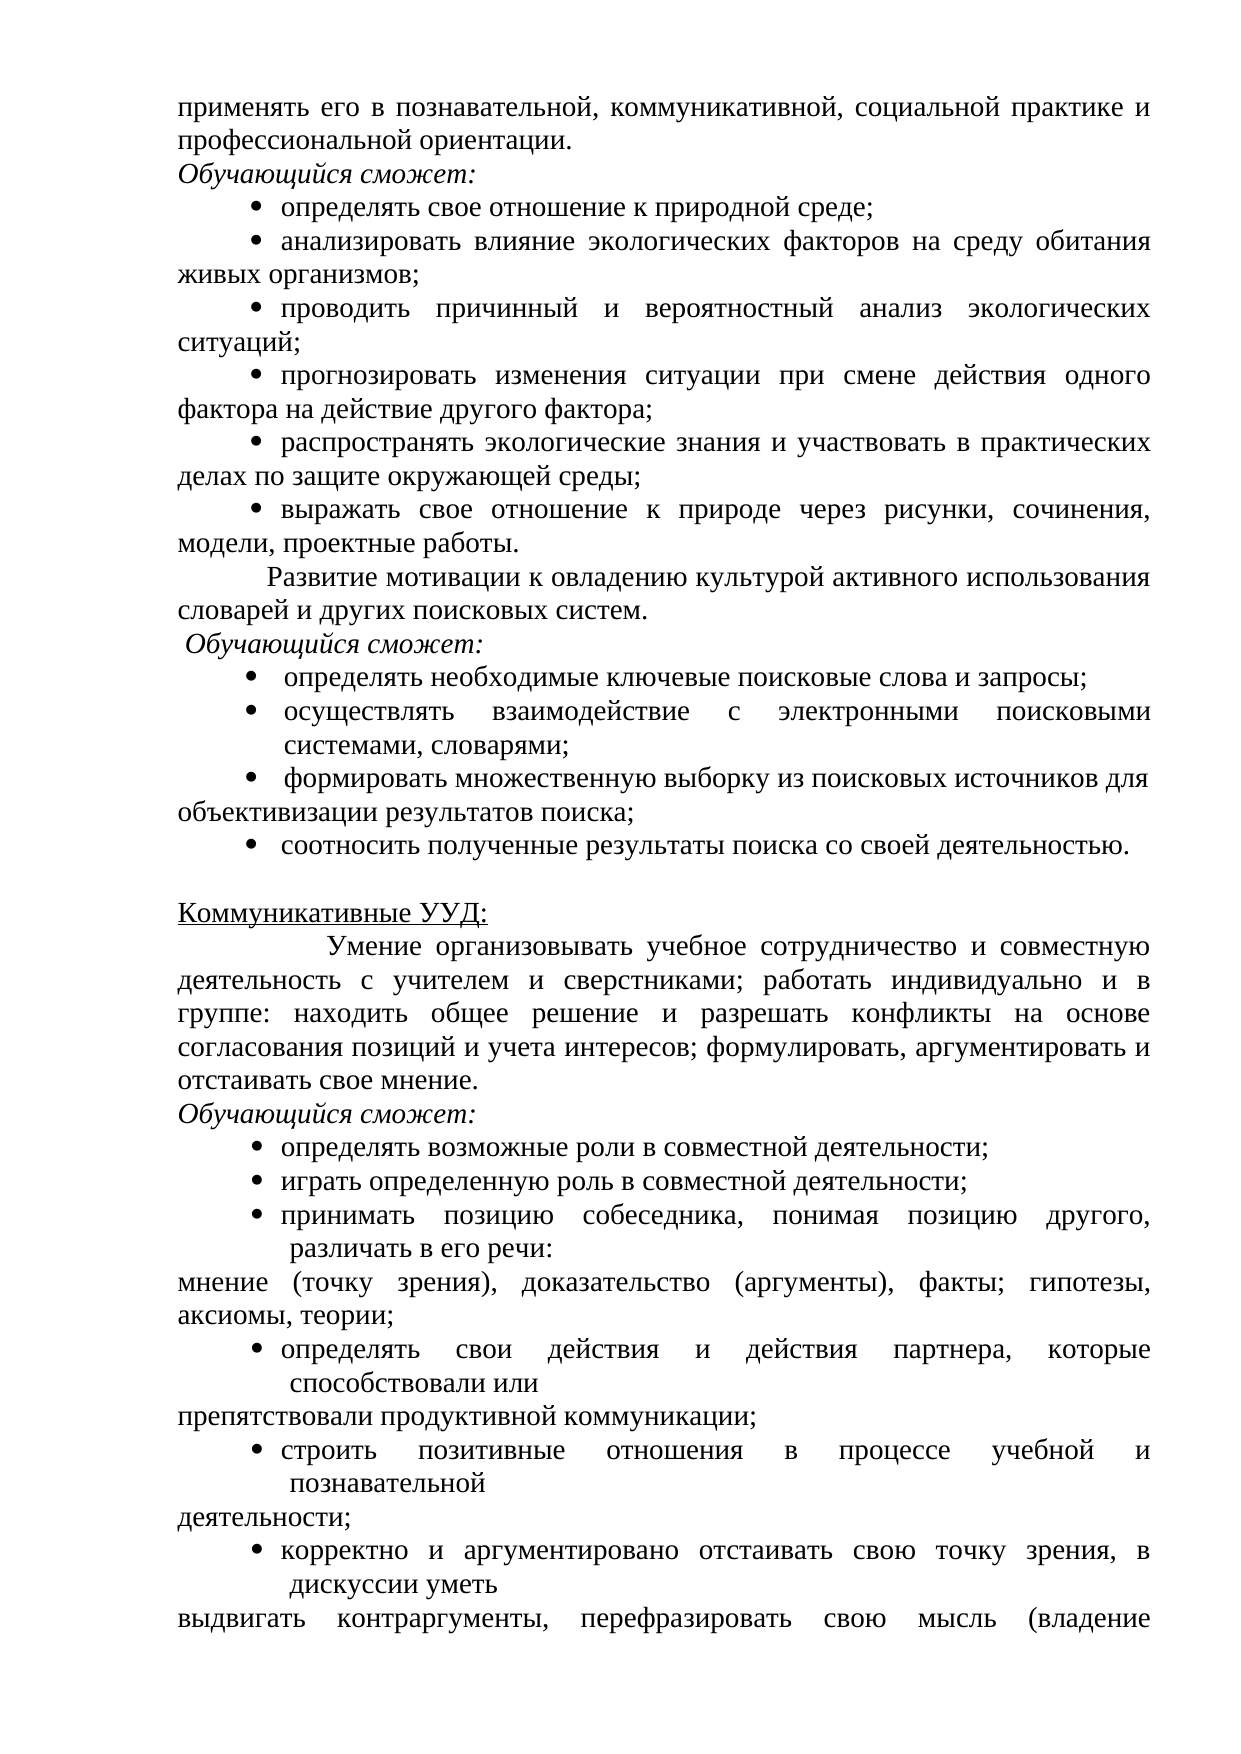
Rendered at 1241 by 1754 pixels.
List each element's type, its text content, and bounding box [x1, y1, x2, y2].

text мнение (точку зрения), доказательство (аргументы), факты; гипотезы, аксиомы, теории; [177, 1264, 1152, 1331]
list играть определенную роль в совместной деятельности; [252, 1163, 1152, 1197]
list определять свои действия и действия партнера, которые способствовали или [252, 1331, 1152, 1398]
list осуществлять взаимодействие с электронными поисковыми системами, словарями; [246, 693, 1152, 760]
list определять необходимые ключевые поисковые слова и запросы; [246, 659, 1152, 693]
list формировать множественную выборку из поисковых источников для [246, 760, 1152, 794]
text Умение организовывать учебное сотрудничество и совместную деятельность с учителем и сверстниками; работать индивидуально и в группе: находить общее решение и разрешать конфликты на основе согласования позиций и учета интересов; формулировать, аргументировать и отстаивать свое мнение. [177, 928, 1152, 1096]
text Обучающийся сможет: [177, 156, 1152, 189]
text Коммуникативные УУД: [177, 895, 1152, 928]
text Обучающийся сможет: [177, 626, 1152, 659]
list распространять экологические знания и участвовать в практических делах по защите окружающей среды; [177, 424, 1152, 492]
text объективизации результатов поиска; [177, 794, 1152, 827]
text Развитие мотивации к овладению культурой активного использования словарей и других поисковых систем. [177, 559, 1152, 626]
list анализировать влияние экологических факторов на среду обитания живых организмов; [177, 223, 1152, 290]
list определять возможные роли в совместной деятельности; [252, 1129, 1152, 1163]
list соотносить полученные результаты поиска со своей деятельностью. [246, 827, 1152, 861]
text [177, 1600, 1152, 1633]
text препятствовали продуктивной коммуникации; [177, 1398, 1152, 1432]
text деятельности; [177, 1499, 1152, 1532]
text Обучающийся сможет: [177, 1096, 1152, 1129]
list прогнозировать изменения ситуации при смене действия одного фактора на действие другого фактора; [177, 357, 1152, 424]
list строить позитивные отношения в процессе учебной и познавательной [252, 1432, 1152, 1499]
list выражать свое отношение к природе через рисунки, сочинения, модели, проектные работы. [177, 492, 1152, 559]
list принимать позицию собеседника, понимая позицию другого, различать в его речи: [252, 1197, 1152, 1264]
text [177, 89, 1152, 156]
list корректно и аргументировано отстаивать свою точку зрения, в дискуссии уметь [252, 1532, 1152, 1600]
list проводить причинный и вероятностный анализ экологических ситуаций; [177, 290, 1152, 357]
list определять свое отношение к природной среде; [177, 189, 1152, 223]
